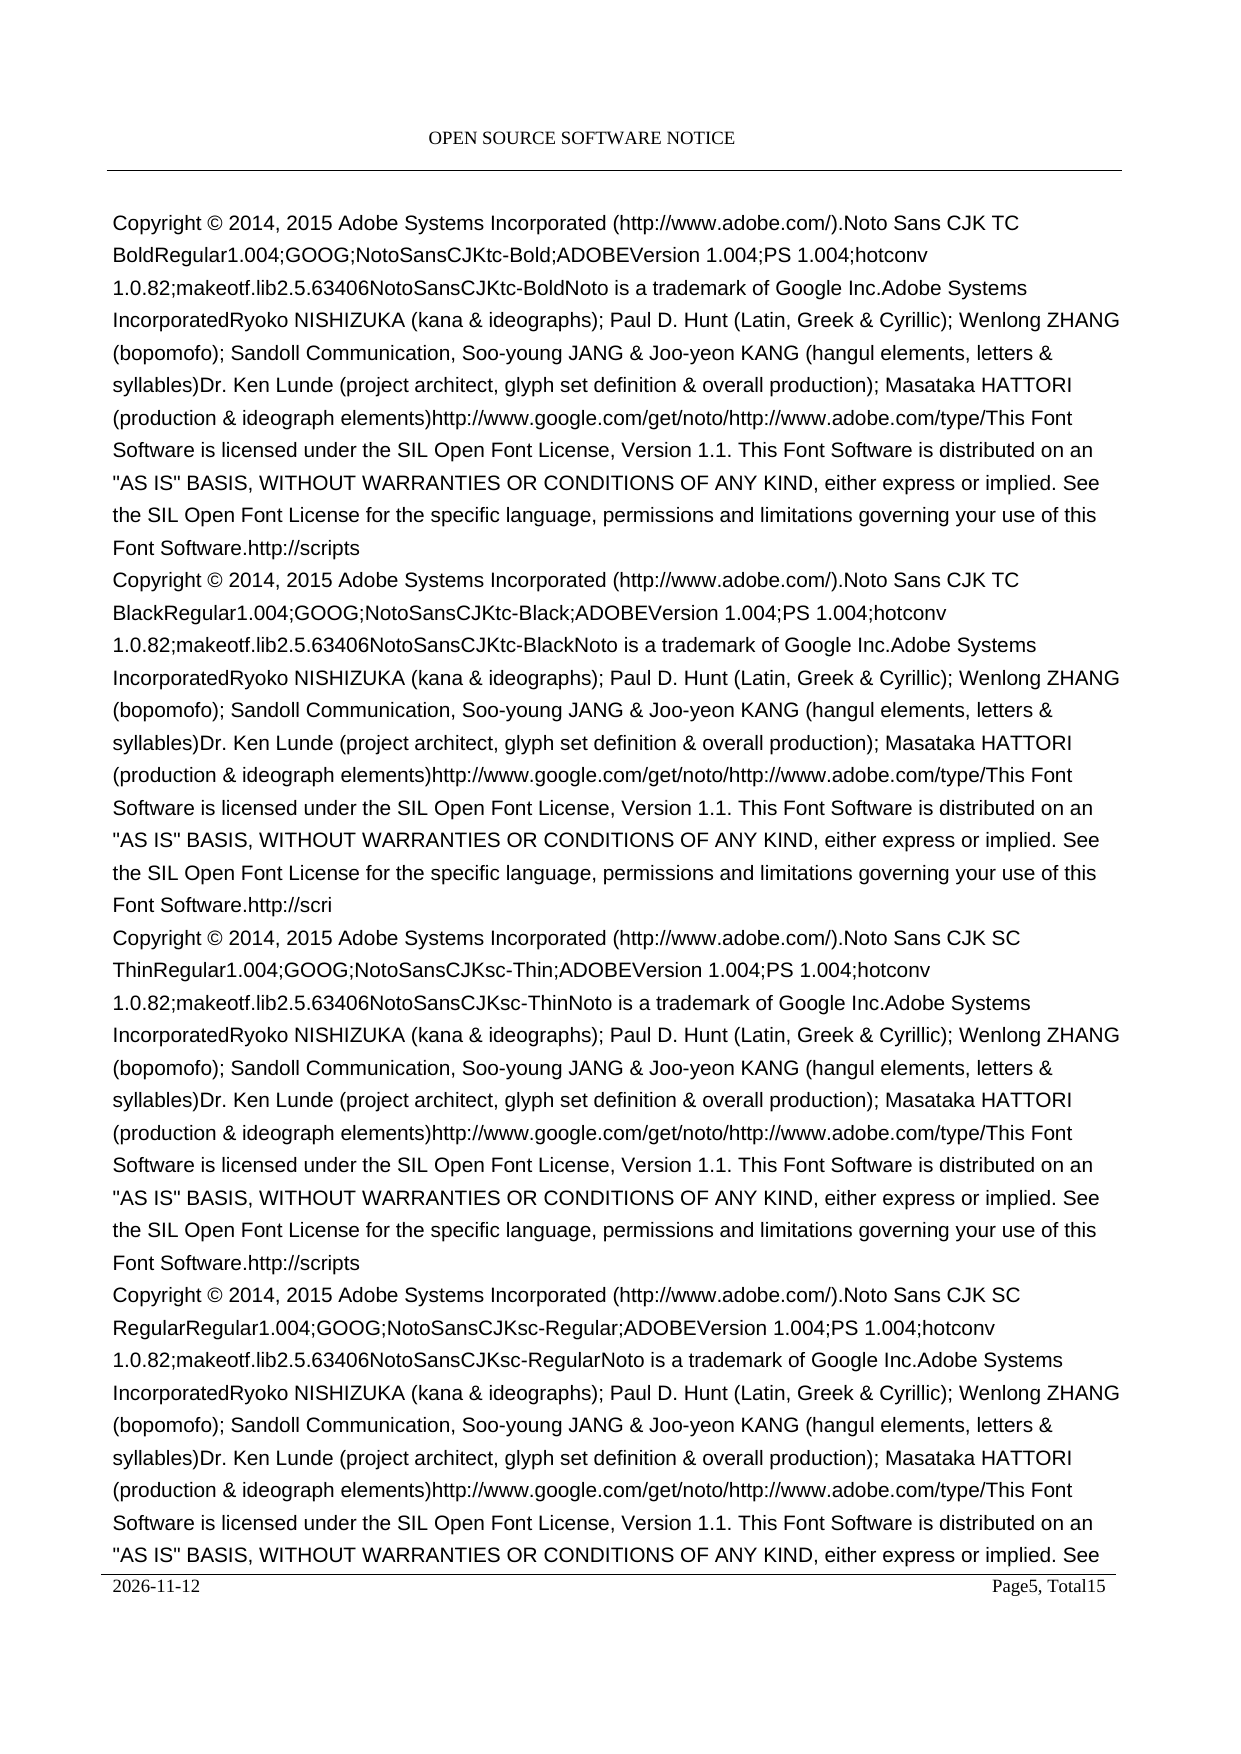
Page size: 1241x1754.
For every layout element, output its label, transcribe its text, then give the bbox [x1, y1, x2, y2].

text Copyright © 2014, 2015 Adobe Systems Incorporated (http://www.adobe.com/).Noto Sans CJK TC BlackRegular1.004;GOOG;NotoSansCJKtc-Black;ADOBEVersion 1.004;PS 1.004;hotconv 1.0.82;makeotf.lib2.5.63406NotoSansCJKtc-BlackNoto is a trademark of Google Inc.Adobe Systems IncorporatedRyoko NISHIZUKA (kana & ideographs); Paul D. Hunt (Latin, Greek & Cyrillic); Wenlong ZHANG (bopomofo); Sandoll Communication, Soo-young JANG & Joo-yeon KANG (hangul elements, letters & syllables)Dr. Ken Lunde (project architect, glyph set definition & overall production); Masataka HATTORI (production & ideograph elements)http://www.google.com/get/noto/http://www.adobe.com/type/This Font Software is licensed under the SIL Open Font License, Version 1.1. This Font Software is distributed on an "AS IS" BASIS, WITHOUT WARRANTIES OR CONDITIONS OF ANY KIND, either express or implied. See the SIL Open Font License for the specific language, permissions and limitations governing your use of this Font Software.http://scri [112, 564, 1128, 921]
text Copyright © 2014, 2015 Adobe Systems Incorporated (http://www.adobe.com/).Noto Sans CJK TC BoldRegular1.004;GOOG;NotoSansCJKtc-Bold;ADOBEVersion 1.004;PS 1.004;hotconv 1.0.82;makeotf.lib2.5.63406NotoSansCJKtc-BoldNoto is a trademark of Google Inc.Adobe Systems IncorporatedRyoko NISHIZUKA (kana & ideographs); Paul D. Hunt (Latin, Greek & Cyrillic); Wenlong ZHANG (bopomofo); Sandoll Communication, Soo-young JANG & Joo-yeon KANG (hangul elements, letters & syllables)Dr. Ken Lunde (project architect, glyph set definition & overall production); Masataka HATTORI (production & ideograph elements)http://www.google.com/get/noto/http://www.adobe.com/type/This Font Software is licensed under the SIL Open Font License, Version 1.1. This Font Software is distributed on an "AS IS" BASIS, WITHOUT WARRANTIES OR CONDITIONS OF ANY KIND, either express or implied. See the SIL Open Font License for the specific language, permissions and limitations governing your use of this Font Software.http://scripts [112, 206, 1128, 564]
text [112, 1279, 1128, 1571]
text Copyright © 2014, 2015 Adobe Systems Incorporated (http://www.adobe.com/).Noto Sans CJK SC ThinRegular1.004;GOOG;NotoSansCJKsc-Thin;ADOBEVersion 1.004;PS 1.004;hotconv 1.0.82;makeotf.lib2.5.63406NotoSansCJKsc-ThinNoto is a trademark of Google Inc.Adobe Systems IncorporatedRyoko NISHIZUKA (kana & ideographs); Paul D. Hunt (Latin, Greek & Cyrillic); Wenlong ZHANG (bopomofo); Sandoll Communication, Soo-young JANG & Joo-yeon KANG (hangul elements, letters & syllables)Dr. Ken Lunde (project architect, glyph set definition & overall production); Masataka HATTORI (production & ideograph elements)http://www.google.com/get/noto/http://www.adobe.com/type/This Font Software is licensed under the SIL Open Font License, Version 1.1. This Font Software is distributed on an "AS IS" BASIS, WITHOUT WARRANTIES OR CONDITIONS OF ANY KIND, either express or implied. See the SIL Open Font License for the specific language, permissions and limitations governing your use of this Font Software.http://scripts [112, 921, 1128, 1279]
